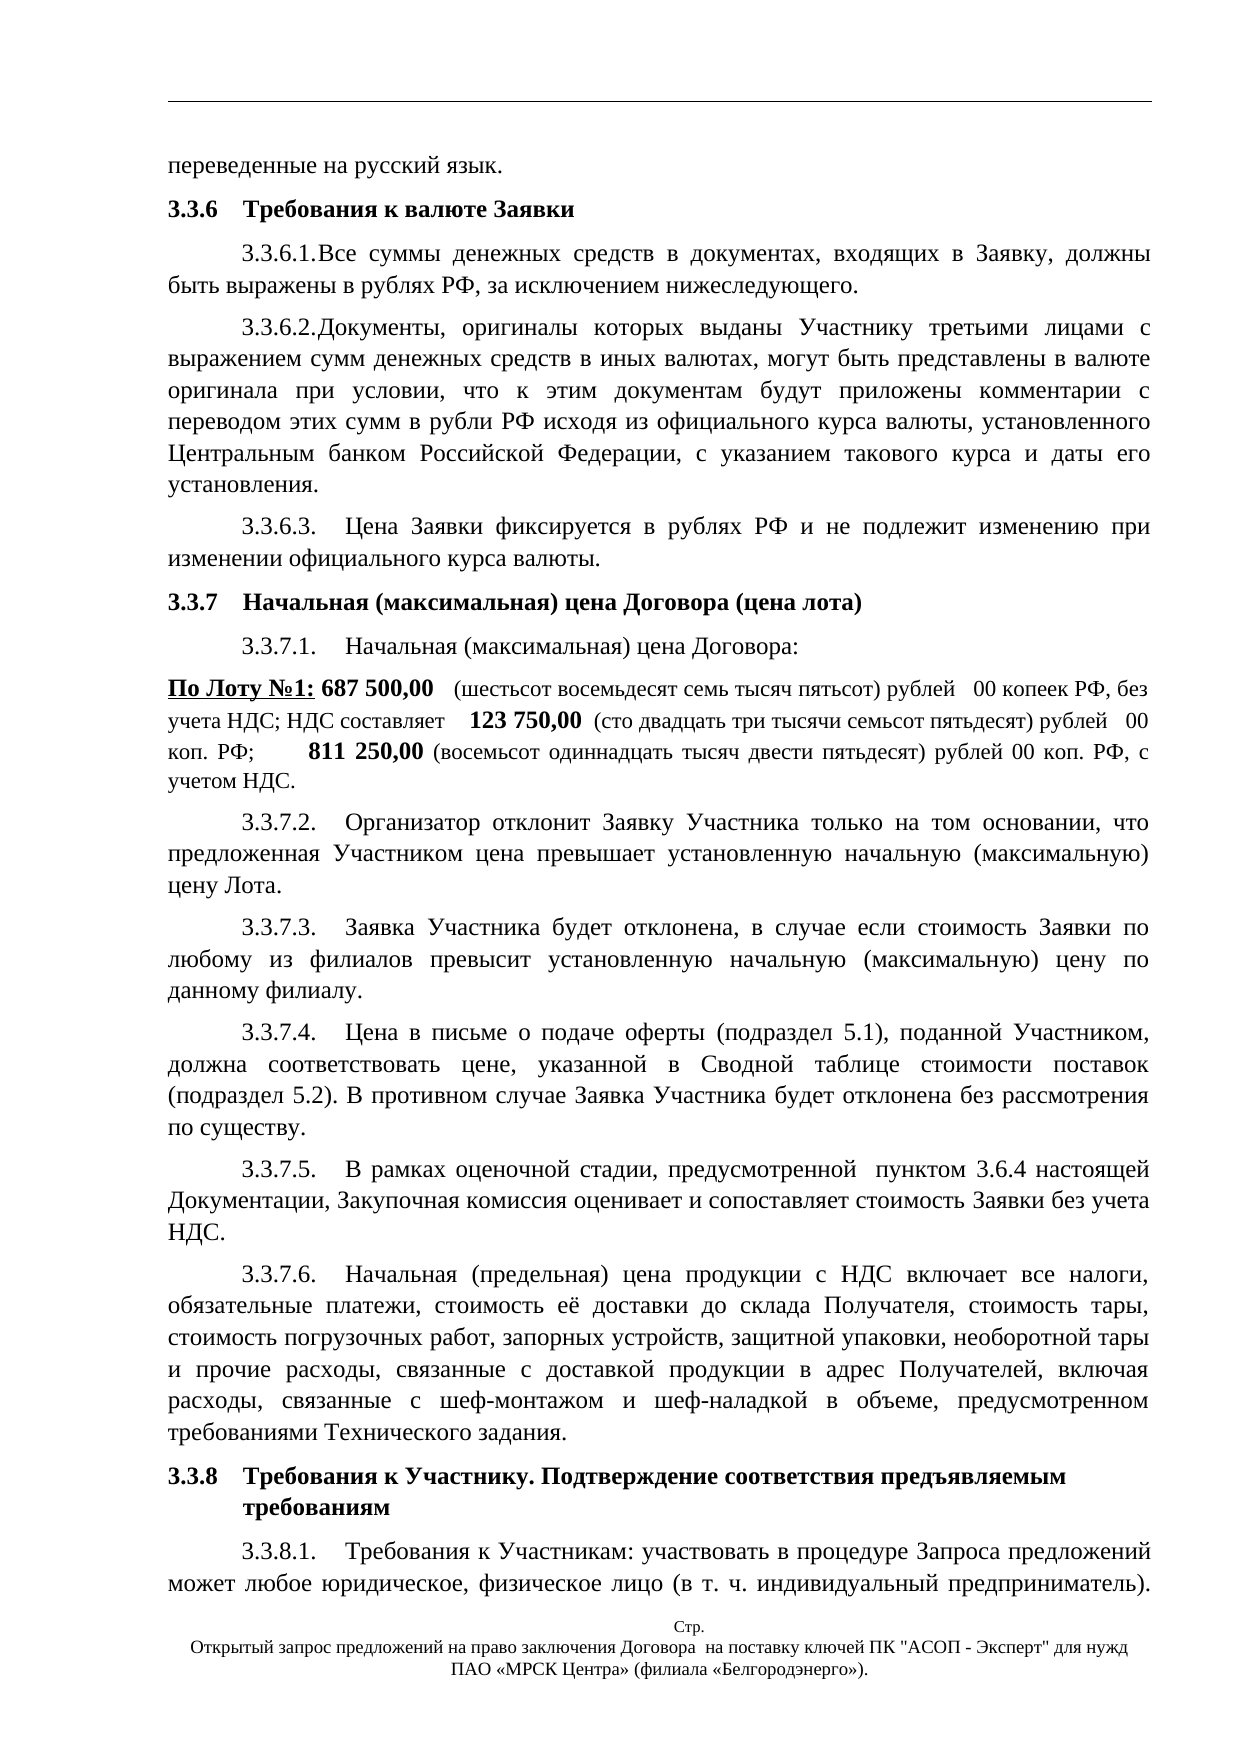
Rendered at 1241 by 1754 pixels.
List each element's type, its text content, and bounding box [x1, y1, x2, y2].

subtitle Требования к валюте Заявки [168, 194, 1152, 223]
subtitle Начальная (максимальная) цена Договора (цена лота) [168, 587, 1152, 616]
list Начальная (максимальная) цена Договора: [168, 631, 1150, 660]
subtitle Требования к Участнику. Подтверждение соответствия предъявляемым требованиям [168, 1461, 1152, 1521]
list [168, 150, 1152, 179]
list В рамках оценочной стадии, предусмотренной пунктом 3.6.4 настоящей Документации, Закупочная комиссия оценивает и сопоставляет стоимость Заявки без учета НДС. [168, 1154, 1150, 1246]
list Цена в письме о подаче оферты (подраздел 5.1), поданной Участником, должна соответствовать цене, указанной в Сводной таблице стоимости поставок (подраздел 5.2). В противном случае Заявка Участника будет отклонена без рассмотрения по существу. [168, 1017, 1150, 1141]
list Начальная (предельная) цена продукции с НДС включает все налоги, обязательные платежи, стоимость её доставки до склада Получателя, стоимость тары, стоимость погрузочных работ, запорных устройств, защитной упаковки, необоротной тары и прочие расходы, связанные с доставкой продукции в адрес Получателей, включая расходы, связанные с шеф-монтажом и шеф-наладкой в объеме, предусмотренном требованиями Технического задания. [168, 1259, 1150, 1446]
text По Лоту №1: 687 500,00 (шестьсот восемьдесят семь тысяч пятьсот) рублей 00 копеек РФ, без учета НДС; НДС составляет 123 750,00 (сто двадцать три тысячи семьсот пятьдесят) рублей 00 коп. РФ; 811 250,00 (восемьсот одиннадцать тысяч двести пятьдесят) рублей 00 коп. РФ, с учетом НДС. [168, 673, 1150, 794]
list Все суммы денежных средств в документах, входящих в Заявку, должны быть выражены в рублях РФ, за исключением нижеследующего. [168, 238, 1152, 298]
list Документы, оригиналы которых выданы Участнику третьими лицами с выражением сумм денежных средств в иных валютах, могут быть представлены в валюте оригинала при условии, что к этим документам будут приложены комментарии с переводом этих сумм в рубли РФ исходя из официального курса валюты, установленного Центральным банком Российской Федерации, с указанием такового курса и даты его установления. [168, 312, 1152, 498]
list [168, 1536, 1152, 1597]
list Организатор отклонит Заявку Участника только на том основании, что предложенная Участником цена превышает установленную начальную (максимальную) цену Лота. [168, 807, 1150, 899]
list Цена Заявки фиксируется в рублях РФ и не подлежит изменению при изменении официального курса валюты. [168, 511, 1152, 572]
list Заявка Участника будет отклонена, в случае если стоимость Заявки по любому из филиалов превысит установленную начальную (максимальную) цену по данному филиалу. [168, 912, 1150, 1004]
